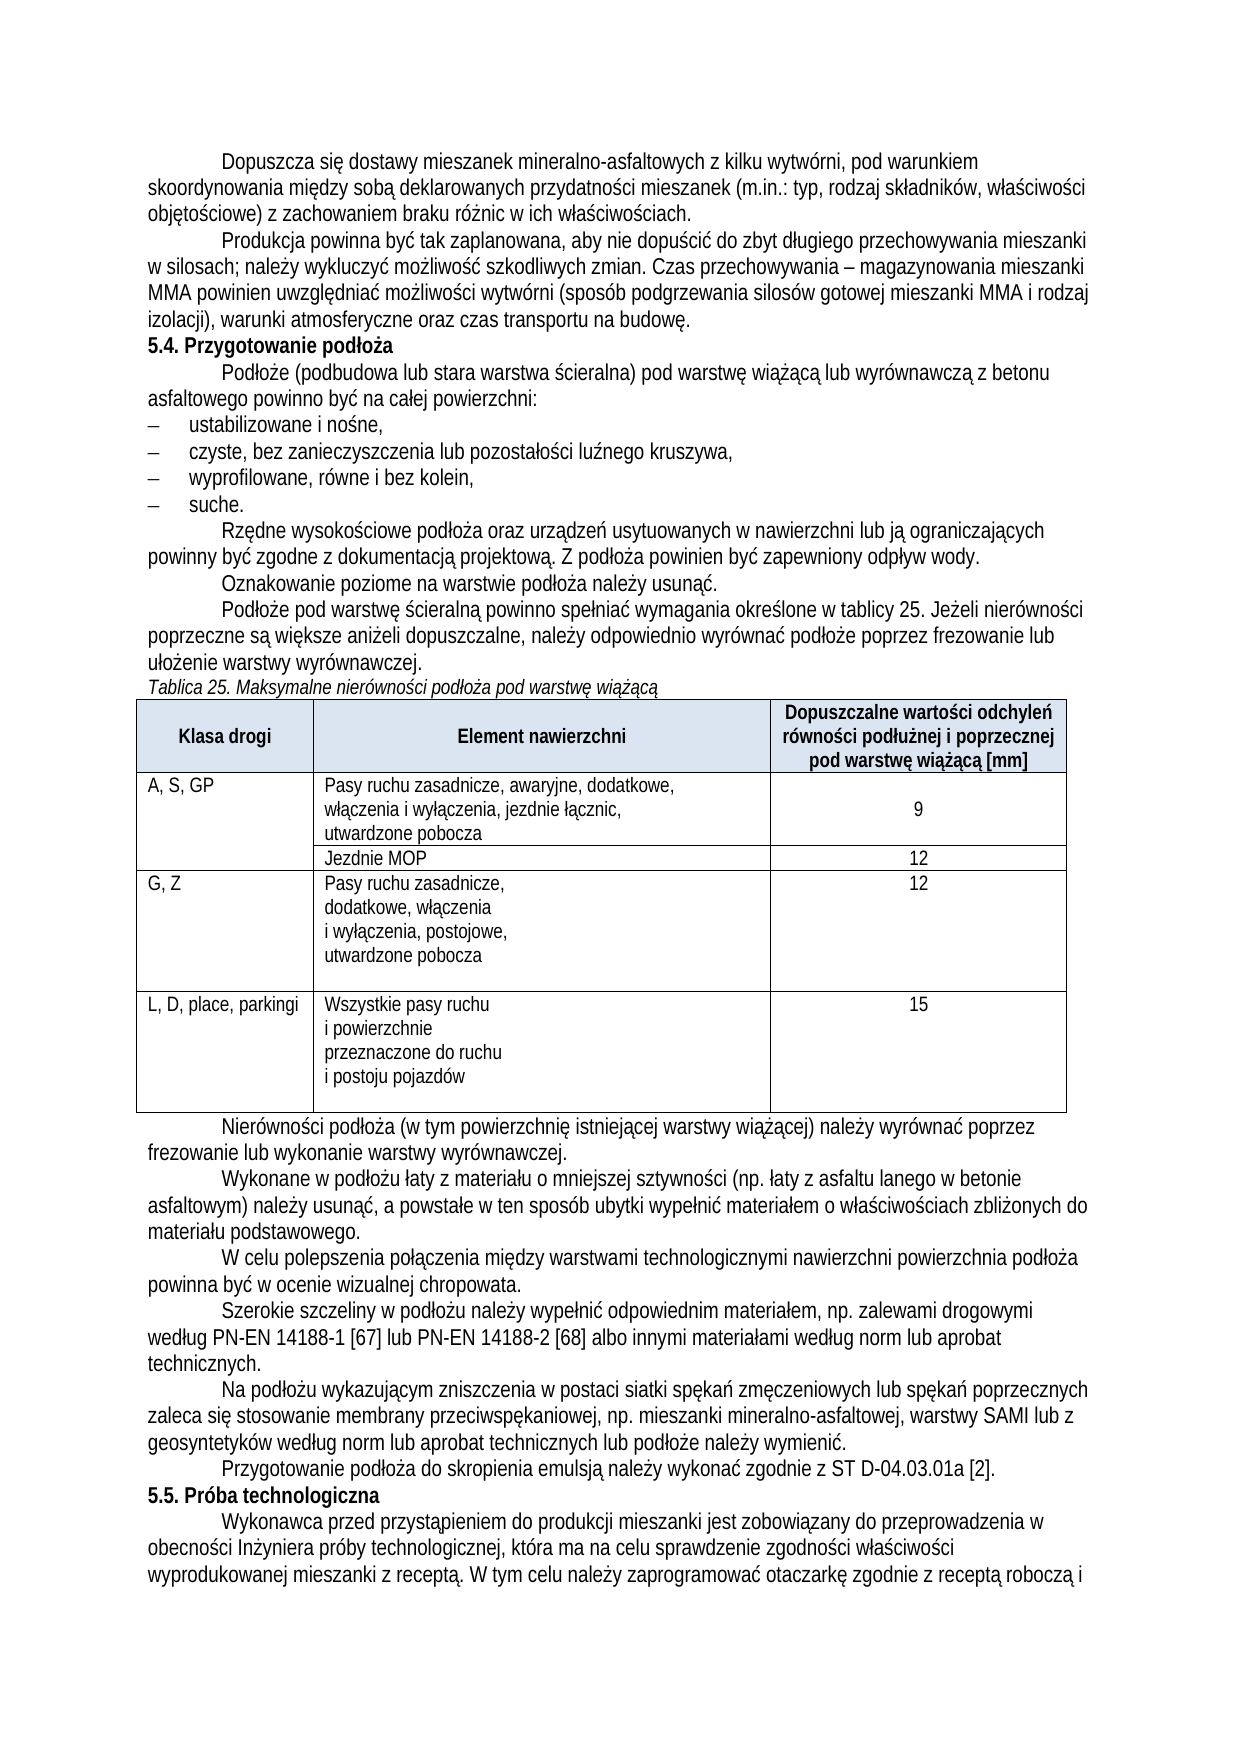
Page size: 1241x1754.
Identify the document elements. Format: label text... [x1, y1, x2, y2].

table_cell Jezdnie MOP [314, 846, 770, 870]
table_header Dopuszczalne wartości odchyleń równości podłużnej i poprzecznej pod warstwę wiążącą [mm] [771, 700, 1066, 772]
table_header Klasa drogi [137, 700, 313, 772]
text Na podłożu wykazującym zniszczenia w postaci siatki spękań zmęczeniowych lub spękań poprzecznych zaleca się stosowanie membrany przeciwspękaniowej, np. mieszanki mineralno-asfaltowej, warstwy SAMI lub z geosyntetyków według norm lub aprobat technicznych lub podłoże należy wymienić. [148, 1376, 1093, 1455]
table_cell 9 [771, 773, 1066, 845]
subtitle 5.4. Przygotowanie podłoża [148, 332, 1093, 358]
table_cell Pasy ruchu zasadnicze, awaryjne, dodatkowe, włączenia i wyłączenia, jezdnie łącznic, utwardzone pobocza [314, 773, 770, 845]
table_cell 12 [771, 871, 1066, 991]
table_cell L, D, place, parkingi [137, 992, 313, 1112]
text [148, 1508, 1093, 1587]
list ustabilizowane i nośne, [148, 411, 1093, 438]
text Dopuszcza się dostawy mieszanek mineralno-asfaltowych z kilku wytwórni, pod warunkiem skoordynowania między sobą deklarowanych przydatności mieszanek (m.in.: typ, rodzaj składników, właściwości objętościowe) z zachowaniem braku różnic w ich właściwościach. [148, 148, 1093, 227]
list wyprofilowane, równe i bez kolein, [148, 464, 1093, 491]
table_cell 12 [771, 846, 1066, 870]
list suche. [148, 491, 1093, 517]
text Podłoże (podbudowa lub stara warstwa ścieralna) pod warstwę wiążącą lub wyrównawczą z betonu asfaltowego powinno być na całej powierzchni: [148, 358, 1093, 411]
text Szerokie szczeliny w podłożu należy wypełnić odpowiednim materiałem, np. zalewami drogowymi według PN-EN 14188-1 [67] lub PN-EN 14188-2 [68] albo innymi materiałami według norm lub aprobat technicznych. [148, 1297, 1093, 1376]
table_cell Wszystkie pasy ruchu i powierzchnie przeznaczone do ruchu i postoju pojazdów [314, 992, 770, 1112]
list czyste, bez zanieczyszczenia lub pozostałości luźnego kruszywa, [148, 438, 1093, 464]
text Produkcja powinna być tak zaplanowana, aby nie dopuścić do zbyt długiego przechowywania mieszanki w silosach; należy wykluczyć możliwość szkodliwych zmian. Czas przechowywania – magazynowania mieszanki MMA powinien uwzględniać możliwości wytwórni (sposób podgrzewania silosów gotowej mieszanki MMA i rodzaj izolacji), warunki atmosferyczne oraz czas transportu na budowę. [148, 227, 1093, 332]
subtitle 5.5. Próba technologiczna [148, 1482, 1093, 1508]
text Podłoże pod warstwę ścieralną powinno spełniać wymagania określone w tablicy 25. Jeżeli nierówności poprzeczne są większe aniżeli dopuszczalne, należy odpowiednio wyrównać podłoże poprzez frezowanie lub ułożenie warstwy wyrównawczej. [148, 596, 1093, 675]
text W celu polepszenia połączenia między warstwami technologicznymi nawierzchni powierzchnia podłoża powinna być w ocenie wizualnej chropowata. [148, 1244, 1093, 1297]
text Wykonane w podłożu łaty z materiału o mniejszej sztywności (np. łaty z asfaltu lanego w betonie asfaltowym) należy usunąć, a powstałe w ten sposób ubytki wypełnić materiałem o właściwościach zbliżonych do materiału podstawowego. [148, 1165, 1093, 1244]
table_cell A, S, GP [137, 773, 313, 870]
text Oznakowanie poziome na warstwie podłoża należy usunąć. [148, 570, 1093, 596]
text Tablica 25. Maksymalne nierówności podłoża pod warstwę wiążącą [148, 675, 1093, 699]
table_cell G, Z [137, 871, 313, 991]
text Przygotowanie podłoża do skropienia emulsją należy wykonać zgodnie z ST D-04.03.01a [2]. [148, 1455, 1093, 1482]
text Rzędne wysokościowe podłoża oraz urządzeń usytuowanych w nawierzchni lub ją ograniczających powinny być zgodne z dokumentacją projektową. Z podłoża powinien być zapewniony odpływ wody. [148, 517, 1093, 570]
table_header Element nawierzchni [314, 700, 770, 772]
table_cell 15 [771, 992, 1066, 1112]
table_cell Pasy ruchu zasadnicze, dodatkowe, włączenia i wyłączenia, postojowe, utwardzone pobocza [314, 871, 770, 991]
text Nierówności podłoża (w tym powierzchnię istniejącej warstwy wiążącej) należy wyrównać poprzez frezowanie lub wykonanie warstwy wyrównawczej. [148, 1113, 1093, 1165]
